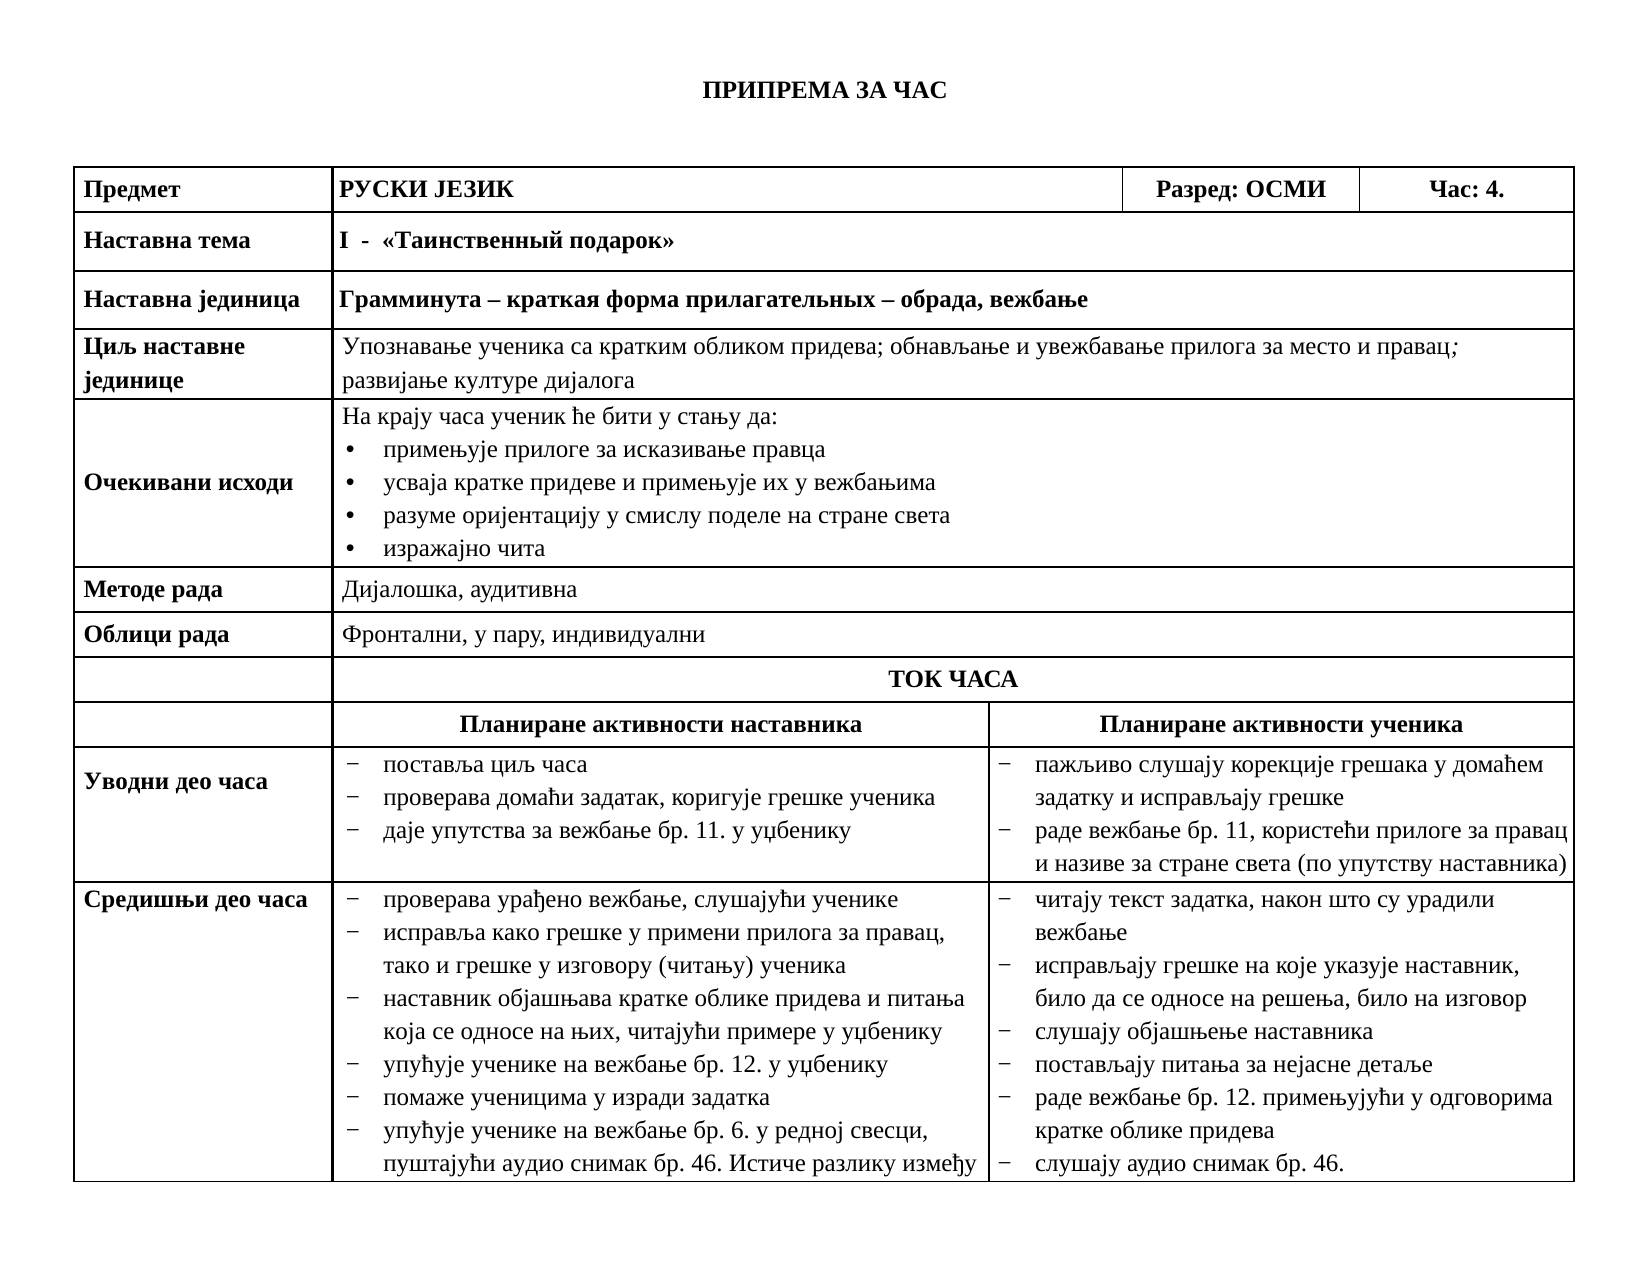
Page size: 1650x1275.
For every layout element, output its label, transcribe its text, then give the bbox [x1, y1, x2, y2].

table_cell Фронтални, у пару, индивидуални [334, 613, 1573, 656]
table_cell Планиране активности ученика [990, 703, 1573, 746]
table_cell [75, 703, 331, 746]
table_cell Облици рада [75, 613, 331, 656]
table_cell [334, 883, 988, 1181]
table_cell Грамминута – краткая форма прилагательных – обрада, вежбање [334, 272, 1573, 328]
table_cell [75, 658, 331, 701]
table_cell Планиране активности наставника [334, 703, 988, 746]
table_cell Дијалошка, аудитивна [334, 568, 1573, 611]
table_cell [990, 883, 1573, 1181]
table_cell Уводни део часа [75, 748, 331, 881]
table_header Предмет [75, 168, 331, 211]
table_cell Наставна тема [75, 213, 331, 270]
table_header Час: 4. [1360, 168, 1573, 211]
table_cell ТОК ЧАСА [334, 658, 1573, 701]
text ПРИПРЕМА ЗА ЧАС [75, 75, 1575, 104]
table_cell Методе рада [75, 568, 331, 611]
table_cell Наставна јединица [75, 272, 331, 328]
table_cell Упознавање ученика са кратким обликом придева; обнављање и увежбавање прилога за место и правац; развијање културе дијалога [334, 330, 1573, 398]
table_header РУСКИ ЈЕЗИК [334, 168, 1122, 211]
table_cell поставља циљ часа проверава домаћи задатак, коригује грешке ученика даје упутства за вежбање бр. 11. у уџбенику [334, 748, 988, 881]
table_cell На крају часа ученик ће бити у стању да: примењује прилоге за исказивање правца усваја кратке придеве и примењује их у вежбањима разуме оријентацију у смислу поделе на стране света изражајно чита [334, 400, 1573, 566]
table_cell Очекивани исходи [75, 400, 331, 566]
table_header Разред: ОСМИ [1123, 168, 1359, 211]
table_cell пажљиво слушају корекције грешака у домаћем задатку и исправљају грешке раде вежбање бр. 11, користећи прилоге за правац и називе за стране света (по упутству наставника) [990, 748, 1573, 881]
table_cell I - «Таинственный подарок» [334, 213, 1573, 270]
table_cell Циљ наставне јединице [75, 330, 331, 398]
table_cell Средишњи део часа [75, 883, 331, 1181]
